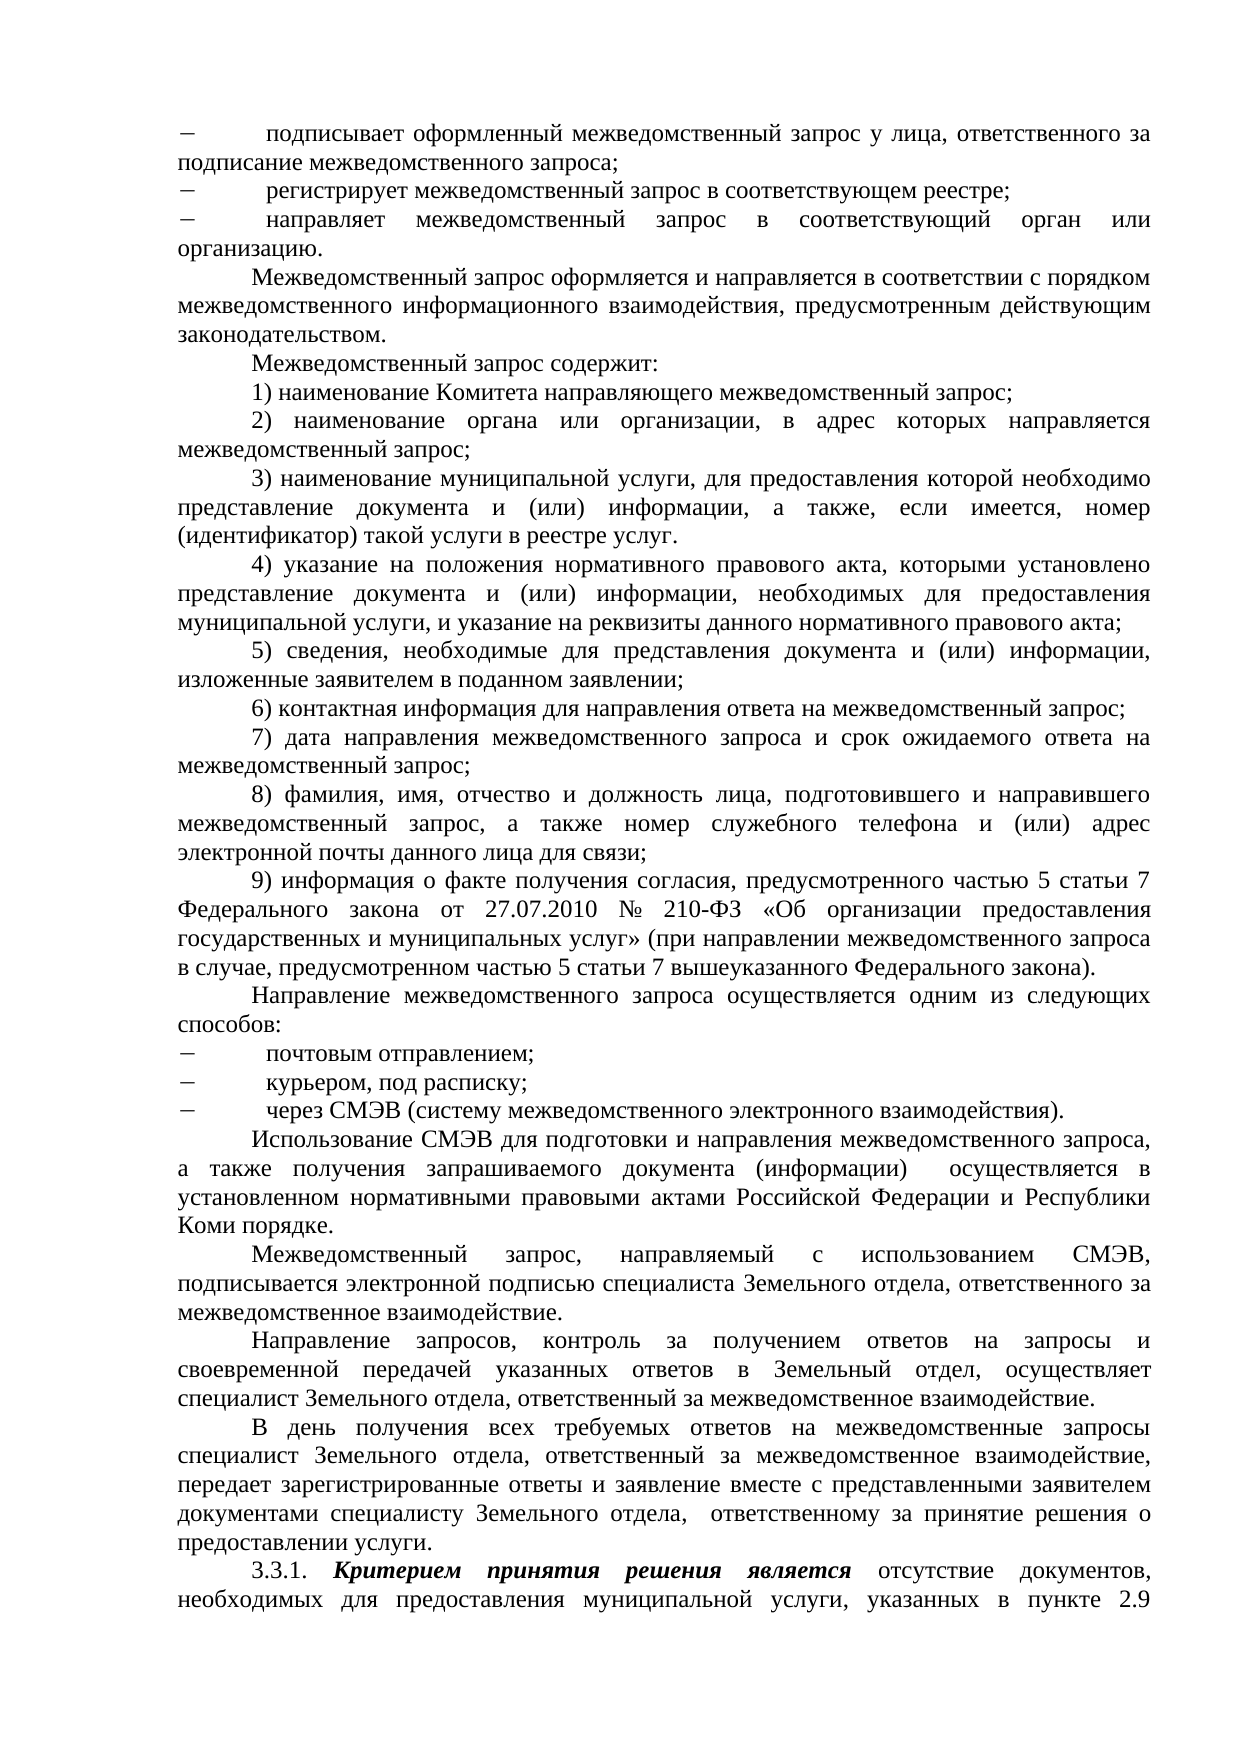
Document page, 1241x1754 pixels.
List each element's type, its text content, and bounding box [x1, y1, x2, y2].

text Направление межведомственного запроса осуществляется одним из следующих способов: [177, 981, 1152, 1038]
text 2) наименование органа или организации, в адрес которых направляется межведомственный запрос; [177, 406, 1152, 463]
text Межведомственный запрос, направляемый с использованием СМЭВ, подписывается электронной подписью специалиста Земельного отдела, ответственного за межведомственное взаимодействие. [177, 1239, 1152, 1326]
text Межведомственный запрос содержит: [177, 348, 1152, 377]
list через СМЭВ (систему межведомственного электронного взаимодействия). [177, 1096, 1152, 1124]
text 7) дата направления межведомственного запроса и срок ожидаемого ответа на межведомственный запрос; [177, 722, 1152, 779]
list почтовым отправлением; [177, 1038, 1152, 1067]
list подписывает оформленный межведомственный запрос у лица, ответственного за подписание межведомственного запроса; [177, 118, 1152, 176]
text 4) указание на положения нормативного правового акта, которыми установлено представление документа и (или) информации, необходимых для предоставления муниципальной услуги, и указание на реквизиты данного нормативного правового акта; [177, 549, 1152, 636]
text 3) наименование муниципальной услуги, для предоставления которой необходимо представление документа и (или) информации, а также, если имеется, номер (идентификатор) такой услуги в реестре услуг. [177, 463, 1152, 549]
text 6) контактная информация для направления ответа на межведомственный запрос; [177, 693, 1152, 722]
text 1) наименование Комитета направляющего межведомственный запрос; [177, 377, 1152, 406]
text В день получения всех требуемых ответов на межведомственные запросы специалист Земельного отдела, ответственный за межведомственное взаимодействие, передает зарегистрированные ответы и заявление вместе с представленными заявителем документами специалисту Земельного отдела, ответственному за принятие решения о предоставлении услуги. [177, 1412, 1152, 1556]
list регистрирует межведомственный запрос в соответствующем реестре; [177, 176, 1152, 204]
list курьером, под расписку; [177, 1067, 1152, 1096]
list направляет межведомственный запрос в соответствующий орган или организацию. [177, 204, 1152, 262]
text Межведомственный запрос оформляется и направляется в соответствии с порядком межведомственного информационного взаимодействия, предусмотренным действующим законодательством. [177, 262, 1152, 348]
text 8) фамилия, имя, отчество и должность лица, подготовившего и направившего межведомственный запрос, а также номер служебного телефона и (или) адрес электронной почты данного лица для связи; [177, 779, 1152, 866]
text 9) информация о факте получения согласия, предусмотренного частью 5 статьи 7 Федерального закона от 27.07.2010 № 210-ФЗ «Об организации предоставления государственных и муниципальных услуг» (при направлении межведомственного запроса в случае, предусмотренном частью 5 статьи 7 вышеуказанного Федерального закона). [177, 866, 1152, 981]
text Использование СМЭВ для подготовки и направления межведомственного запроса, а также получения запрашиваемого документа (информации) осуществляется в установленном нормативными правовыми актами Российской Федерации и Республики Коми порядке. [177, 1124, 1152, 1239]
text 5) сведения, необходимые для представления документа и (или) информации, изложенные заявителем в поданном заявлении; [177, 636, 1152, 693]
text Направление запросов, контроль за получением ответов на запросы и своевременной передачей указанных ответов в Земельный отдел, осуществляет специалист Земельного отдела, ответственный за межведомственное взаимодействие. [177, 1326, 1152, 1412]
